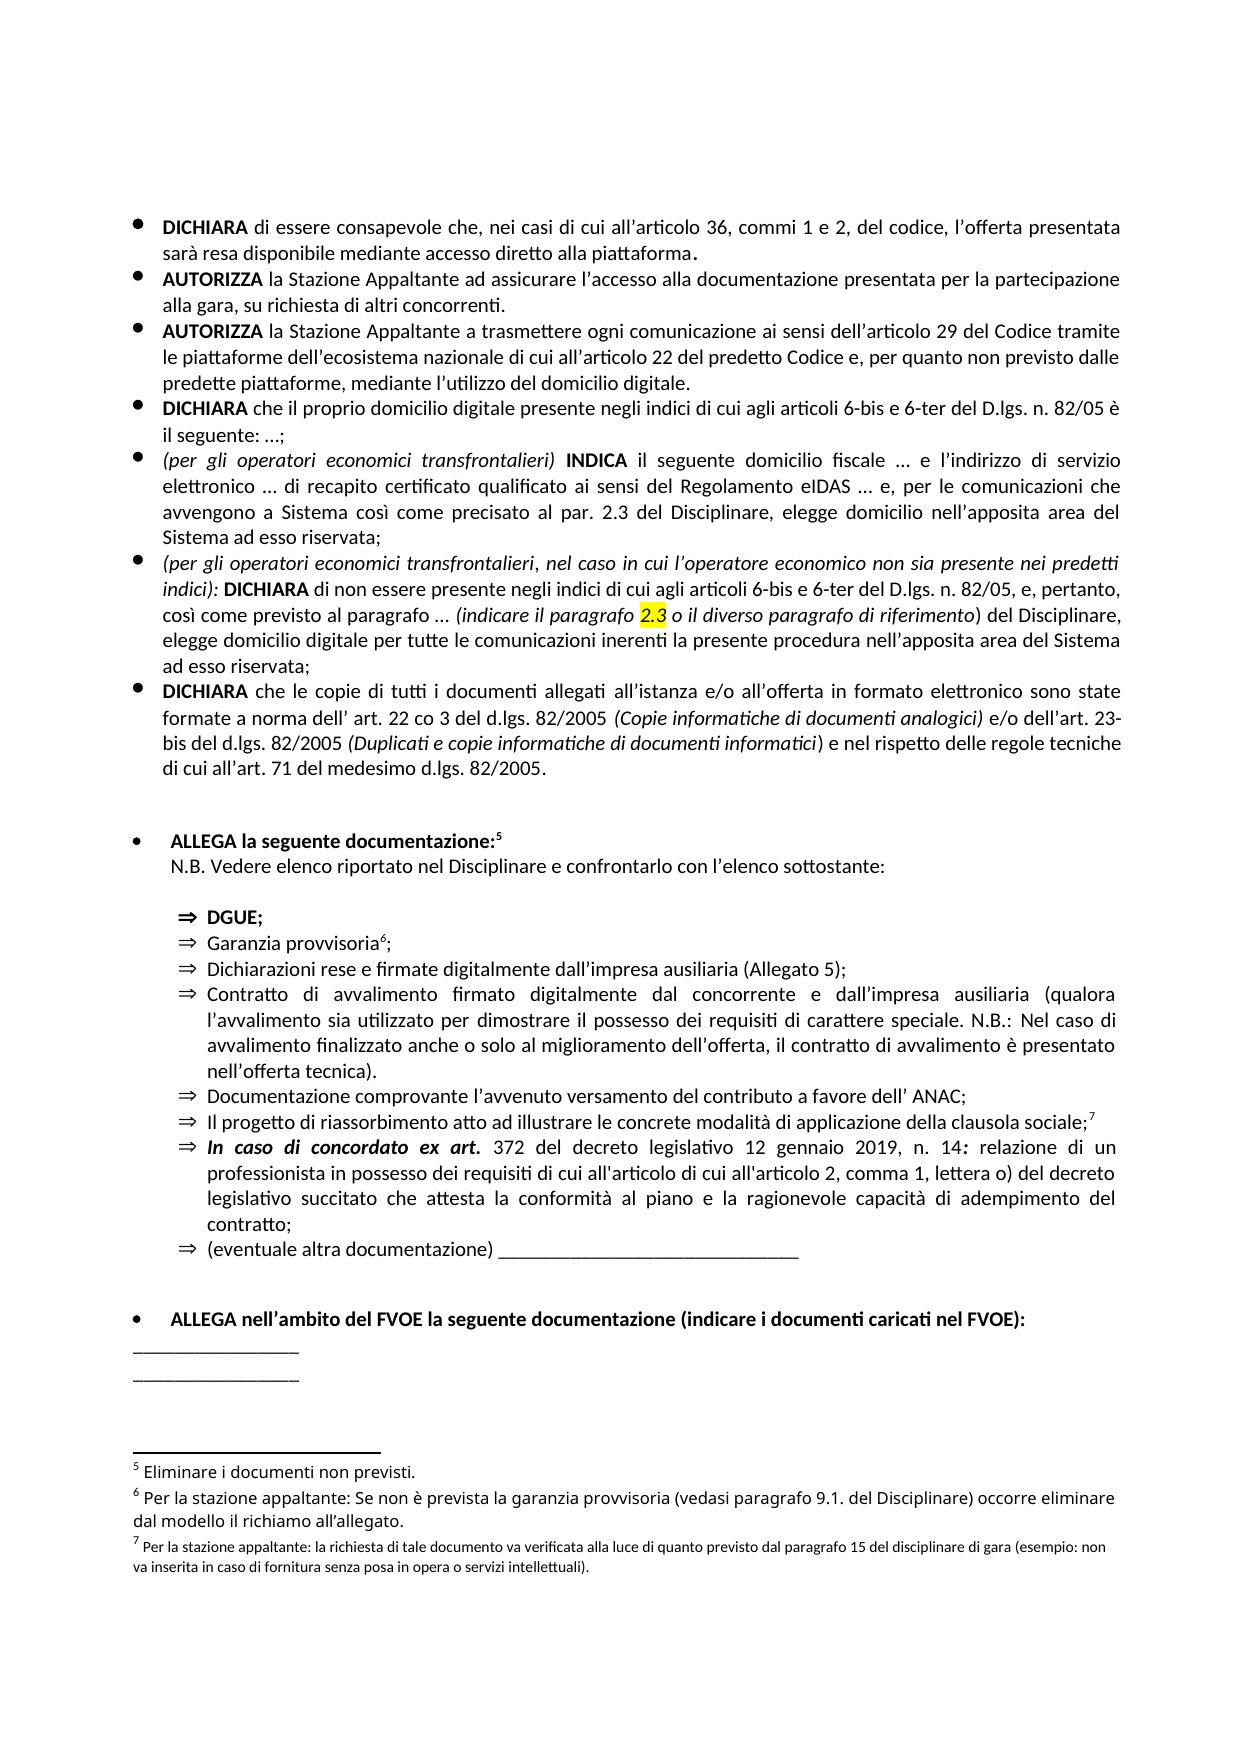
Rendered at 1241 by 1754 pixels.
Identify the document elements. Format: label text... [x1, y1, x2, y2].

list AUTORIZZA la Stazione Appaltante a trasmettere ogni comunicazione ai sensi dell’articolo 29 del Codice tramite le piattaforme dell’ecosistema nazionale di cui all’articolo 22 del predetto Codice e, per quanto non previsto dalle predette piattaforme, mediante l’utilizzo del domicilio digitale. [133, 318, 1122, 395]
list Dichiarazioni rese e firmate digitalmente dall’impresa ausiliaria (Allegato 5); [177, 956, 1117, 981]
list Garanzia provvisoria; [177, 930, 1117, 956]
list ________________ [133, 1332, 1122, 1357]
list ALLEGA la seguente documentazione: [133, 828, 1122, 854]
list (per gli operatori economici transfrontalieri) INDICA il seguente domicilio fiscale … e l’indirizzo di servizio elettronico … di recapito certificato qualificato ai sensi del Regolamento eIDAS … e, per le comunicazioni che avvengono a Sistema così come precisato al par. 2.3 del Disciplinare, elegge domicilio nell’apposita area del Sistema ad esso riservata; [133, 447, 1122, 550]
list (eventuale altra documentazione) _____________________________ [177, 1236, 1117, 1262]
list Contratto di avvalimento firmato digitalmente dal concorrente e dall’impresa ausiliaria (qualora l’avvalimento sia utilizzato per dimostrare il possesso dei requisiti di carattere speciale. N.B.: Nel caso di avvalimento finalizzato anche o solo al miglioramento dell’offerta, il contratto di avvalimento è presentato nell’offerta tecnica). [177, 981, 1117, 1083]
list Il progetto di riassorbimento atto ad illustrare le concrete modalità di applicazione della clausola sociale; [177, 1109, 1117, 1134]
list (per gli operatori economici transfrontalieri, nel caso in cui l’operatore economico non sia presente nei predetti indici): DICHIARA di non essere presente negli indici di cui agli articoli 6-bis e 6-ter del D.lgs. n. 82/05, e, pertanto, così come previsto al paragrafo … (indicare il paragrafo 2.3 o il diverso paragrafo di riferimento) del Disciplinare, elegge domicilio digitale per tutte le comunicazioni inerenti la presente procedura nell’apposita area del Sistema ad esso riservata; [133, 550, 1122, 678]
list Documentazione comprovante l’avvenuto versamento del contributo a favore dell’ ANAC; [177, 1083, 1117, 1109]
list ALLEGA nell’ambito del FVOE la seguente documentazione (indicare i documenti caricati nel FVOE): [133, 1306, 1122, 1332]
list ________________ [133, 1359, 1122, 1384]
list DICHIARA che il proprio domicilio digitale presente negli indici di cui agli articoli 6-bis e 6-ter del D.lgs. n. 82/05 è il seguente: …; [133, 395, 1122, 447]
list N.B. Vedere elenco riportato nel Disciplinare e confrontarlo con l’elenco sottostante: [170, 854, 1122, 879]
list DICHIARA che le copie di tutti i documenti allegati all’istanza e/o all’offerta in formato elettronico sono state formate a norma dell’ art. 22 co 3 del d.lgs. 82/2005 (Copie informatiche di documenti analogici) e/o dell’art. 23-bis del d.lgs. 82/2005 (Duplicati e copie informatiche di documenti informatici) e nel rispetto delle regole tecniche di cui all’art. 71 del medesimo d.lgs. 82/2005. [133, 678, 1122, 781]
list AUTORIZZA la Stazione Appaltante ad assicurare l’accesso alla documentazione presentata per la partecipazione alla gara, su richiesta di altri concorrenti. [133, 266, 1122, 318]
list DGUE; [177, 904, 1117, 930]
list In caso di concordato ex art. 372 del decreto legislativo 12 gennaio 2019, n. 14: relazione di un professionista in possesso dei requisiti di cui all'articolo di cui all'articolo 2, comma 1, lettera o) del decreto legislativo succitato che attesta la conformità al piano e la ragionevole capacità di adempimento del contratto; [177, 1134, 1117, 1236]
list DICHIARA di essere consapevole che, nei casi di cui all’articolo 36, commi 1 e 2, del codice, l’offerta presentata sarà resa disponibile mediante accesso diretto alla piattaforma. [133, 214, 1122, 266]
